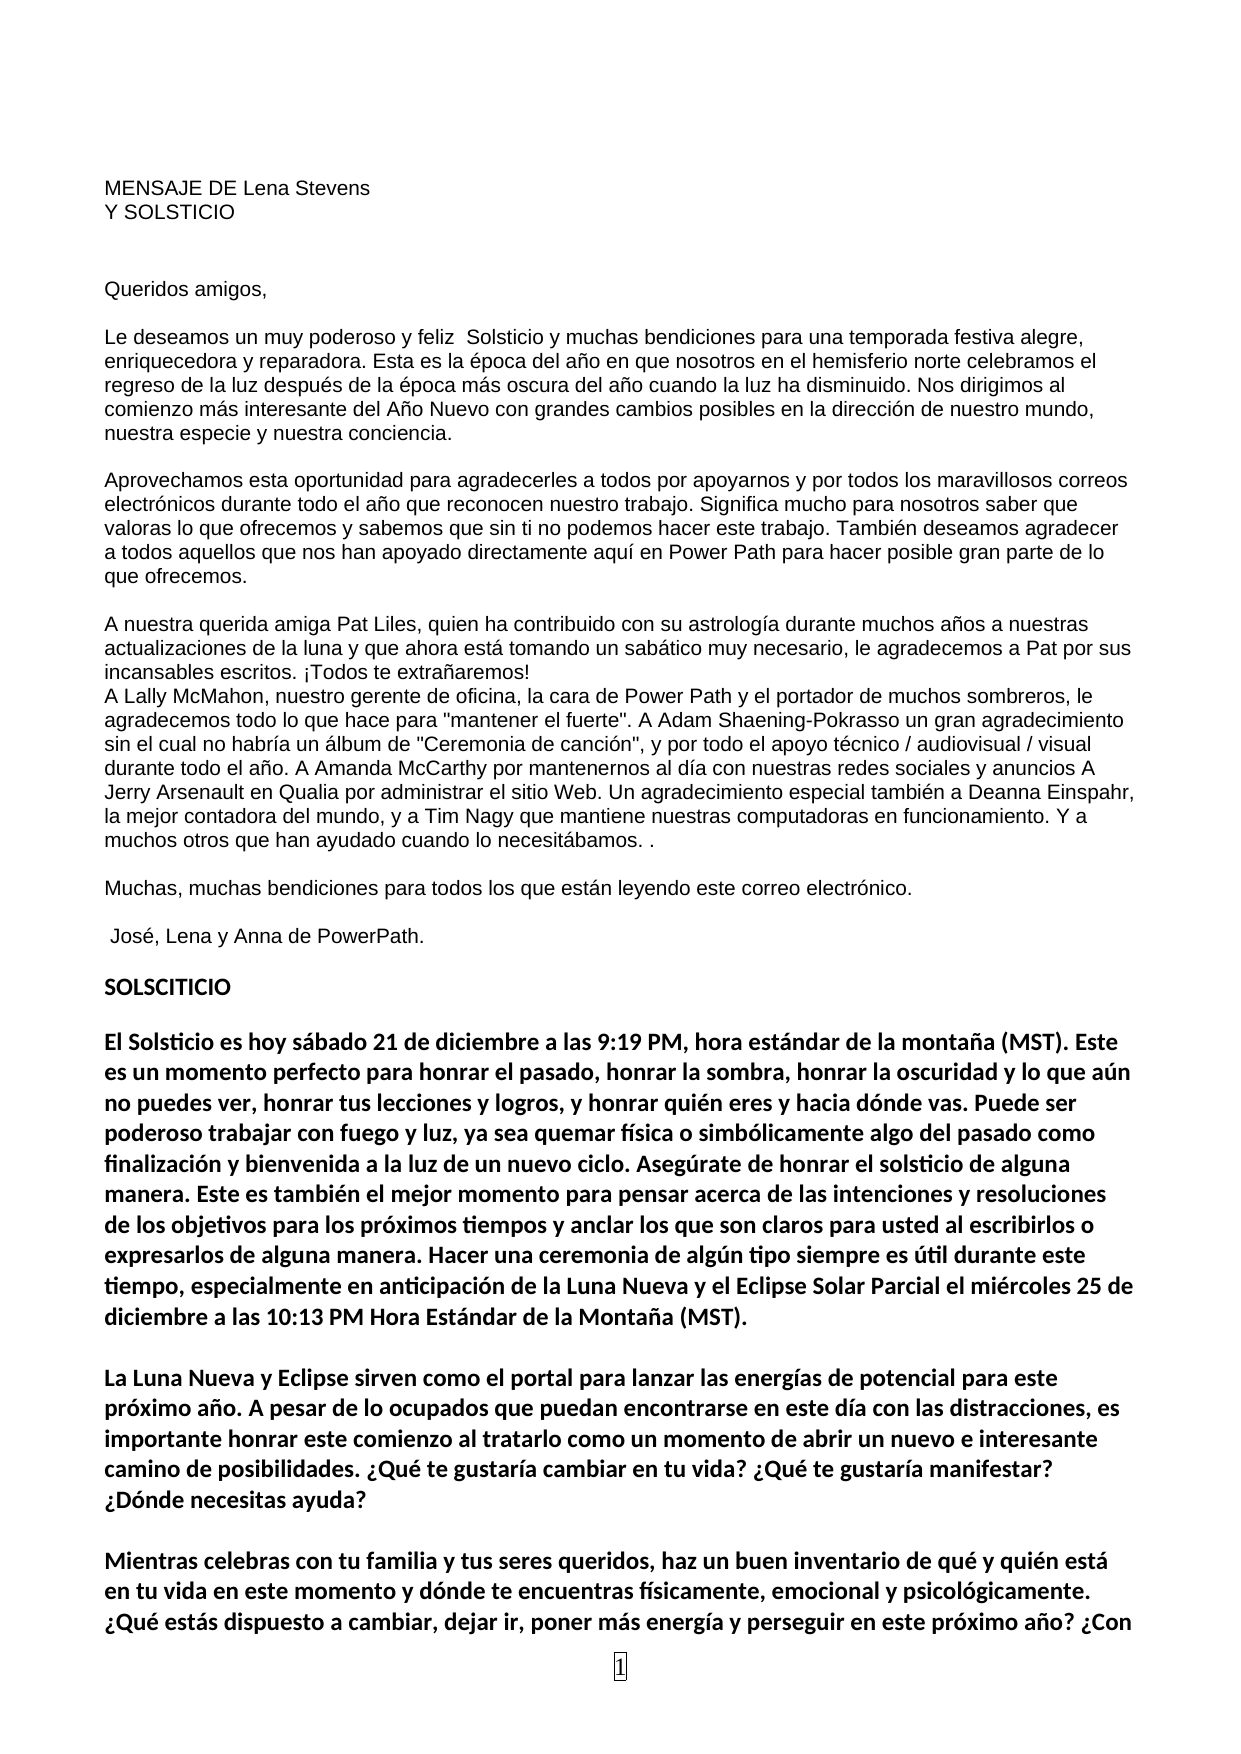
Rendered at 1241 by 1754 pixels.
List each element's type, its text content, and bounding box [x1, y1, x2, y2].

text MENSAJE DE Lena Stevens Y SOLSTICIO [104, 176, 1136, 253]
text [104, 277, 1136, 1636]
